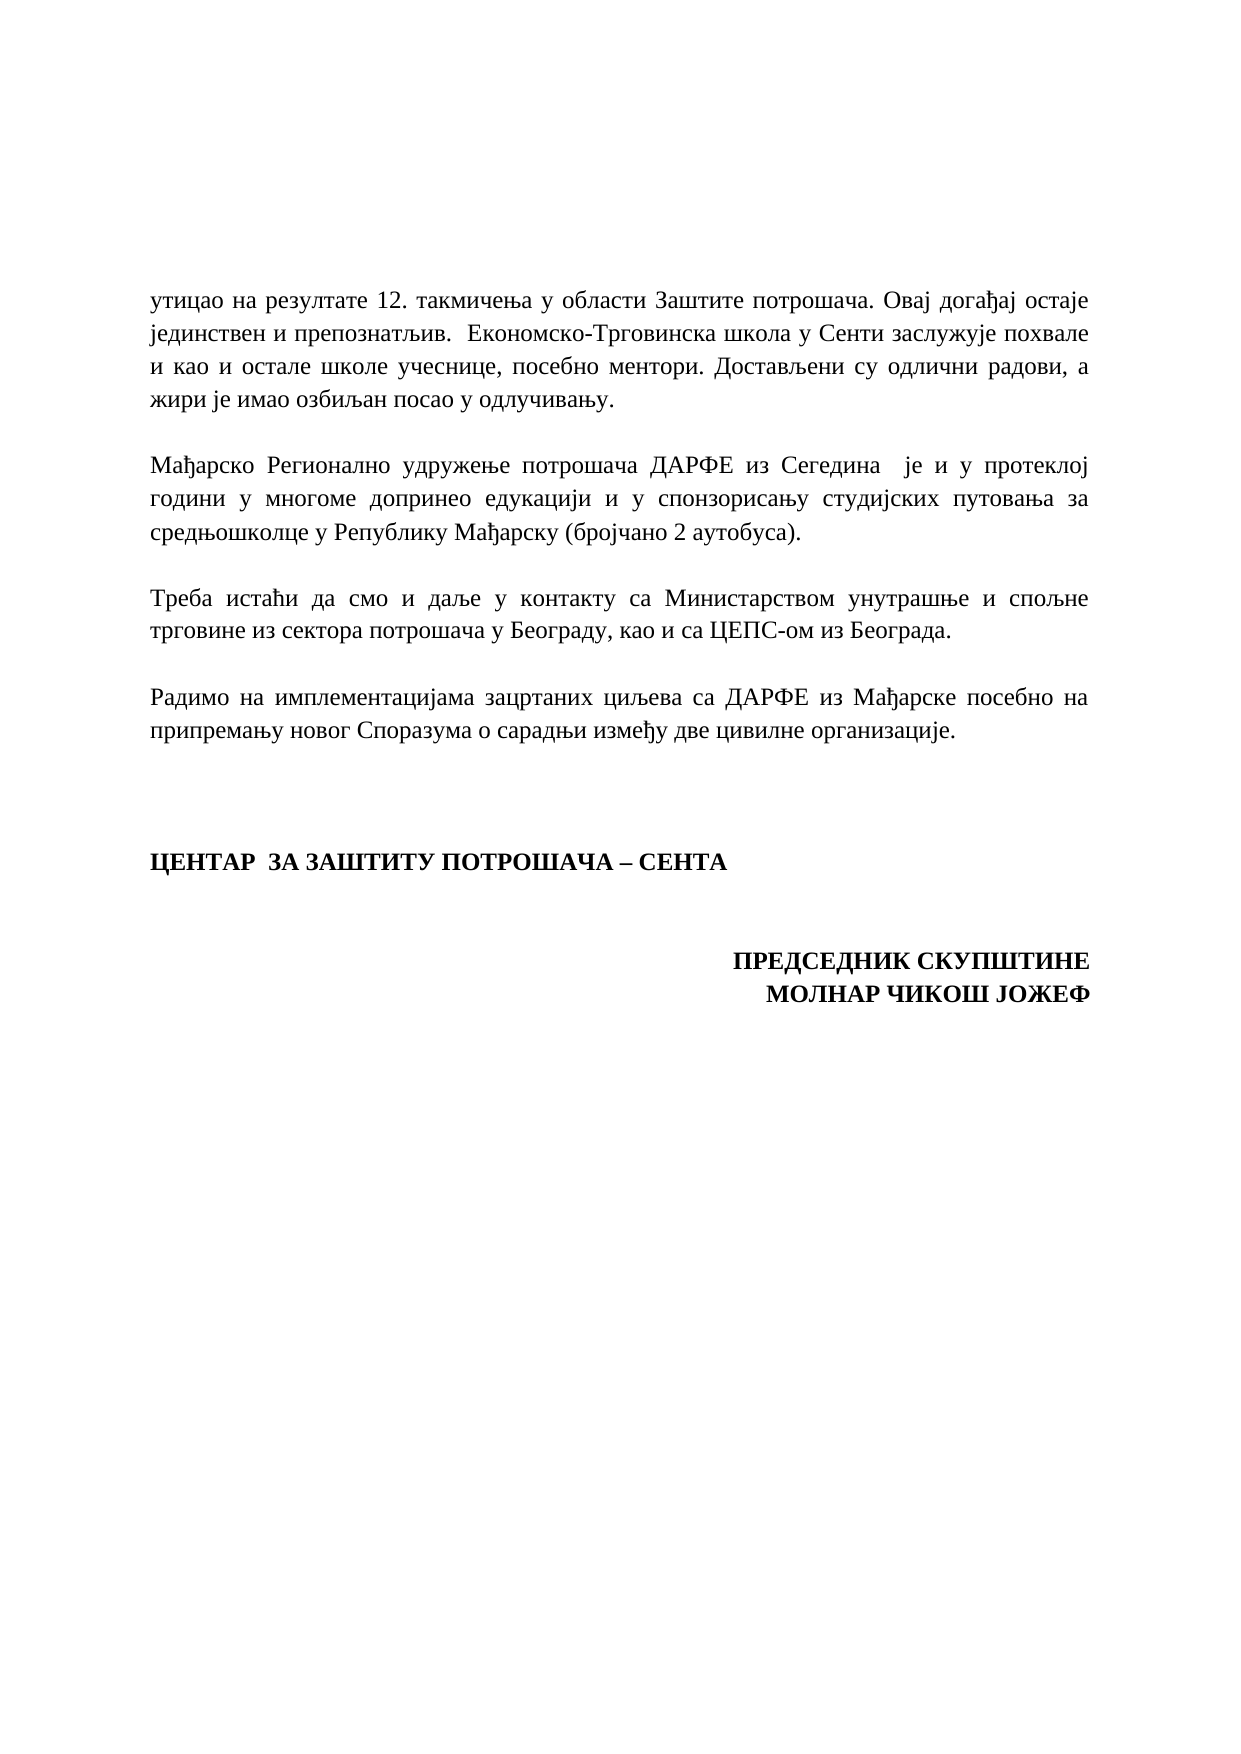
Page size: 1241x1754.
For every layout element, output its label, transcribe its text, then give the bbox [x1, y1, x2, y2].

text ЦЕНТАР ЗА ЗАШТИТУ ПОТРОШАЧА – СЕНТА [150, 847, 1090, 876]
text Мађарско Регионално удружење потрошача ДАРФЕ из Сегедина је и у протеклој години у многоме допринео едукацији и у спонзорисању студијских путовања за средњошколце у Републику Мађарску (бројчано 2 аутобуса). [150, 451, 1090, 545]
text Треба истаћи да смо и даље у контакту са Министарством унутрашње и спољне трговине из сектора потрошача у Београду, као и са ЦЕПС-ом из Београда. [150, 583, 1090, 644]
text ПРЕДСЕДНИК СКУПШТИНЕ [150, 946, 1090, 974]
text Радимо на имплементацијама зацртаних циљева са ДАРФЕ из Мађарске посебно на припремању новог Споразума о сарадњи између две цивилне организације. [150, 682, 1090, 743]
text МОЛНАР ЧИКОШ ЈОЖЕФ [150, 979, 1090, 1008]
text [150, 285, 1090, 413]
